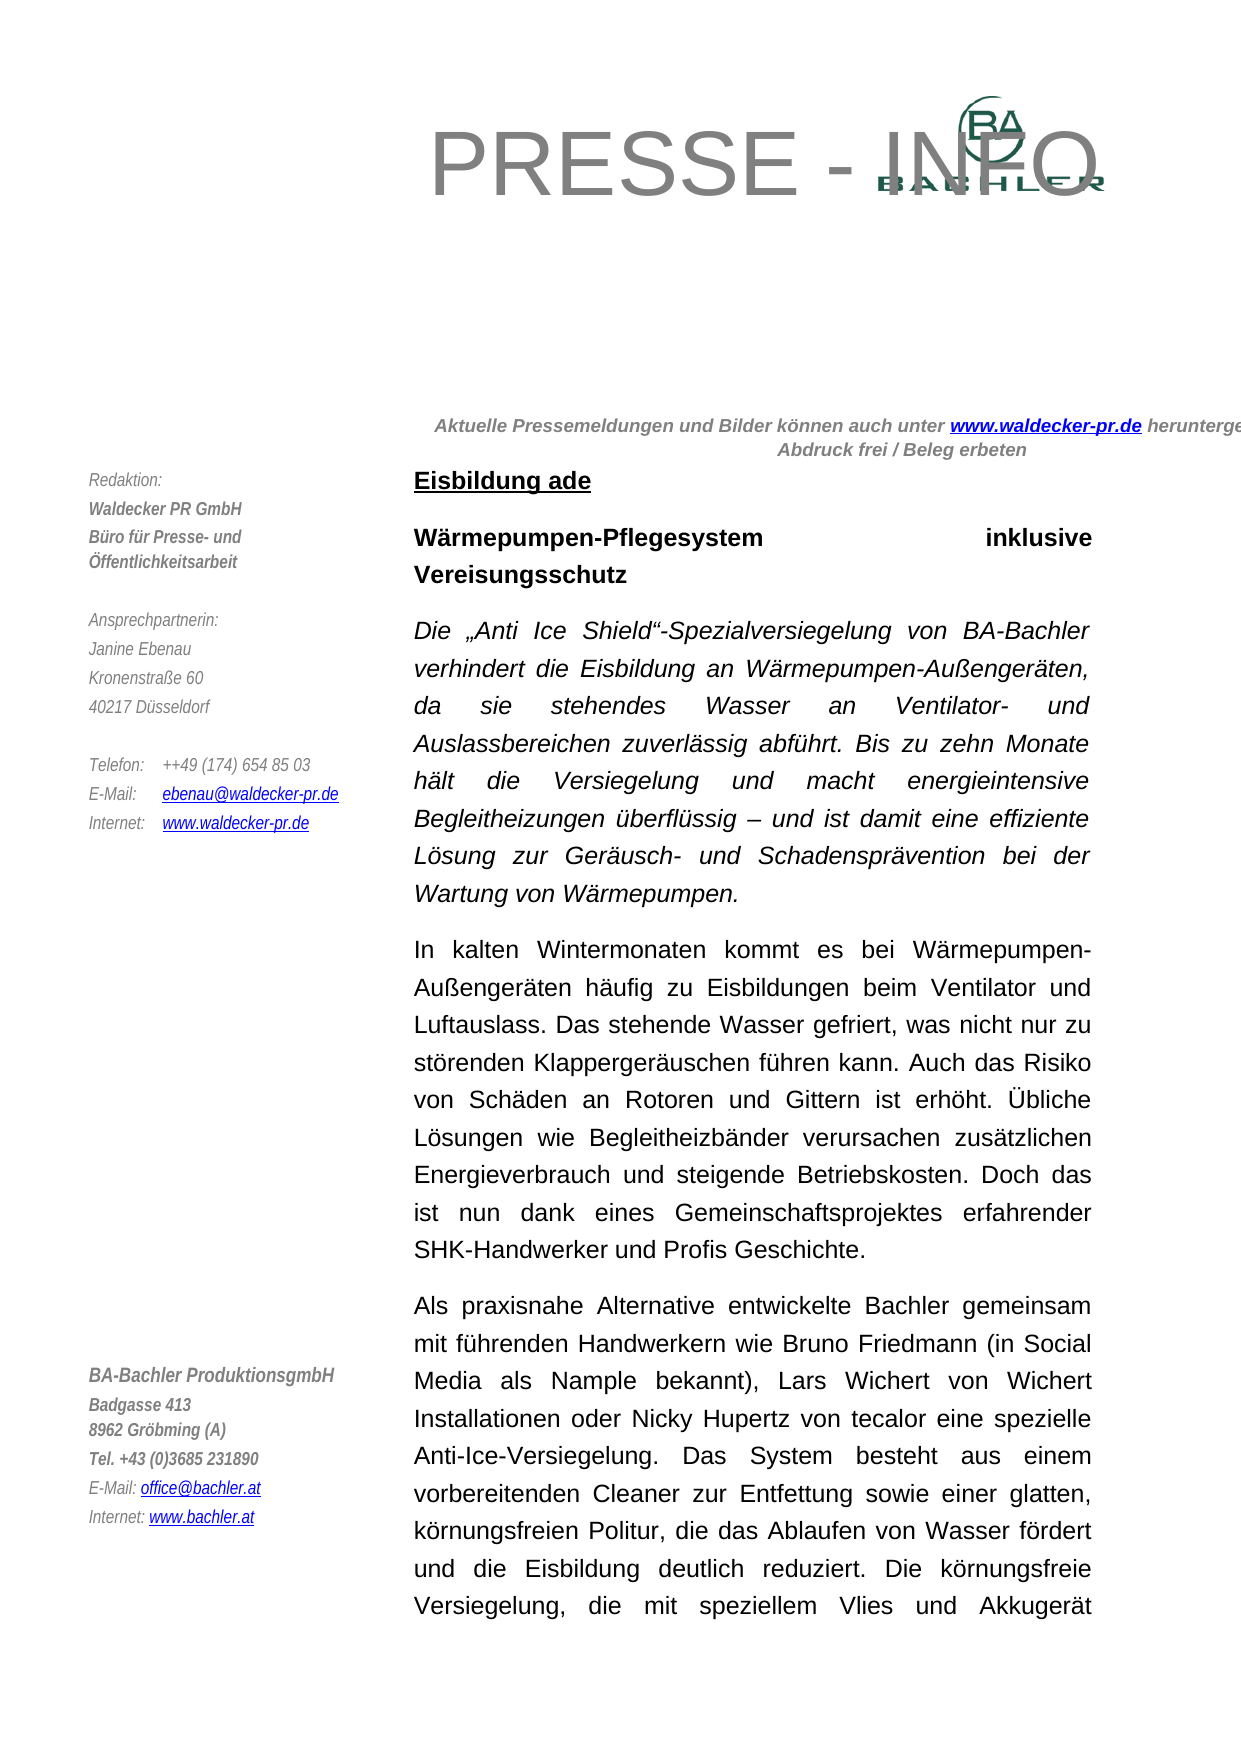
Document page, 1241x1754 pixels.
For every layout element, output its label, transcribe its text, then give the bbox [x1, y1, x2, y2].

picture [922, 143, 953, 191]
text Eisbildung ade [413, 460, 1093, 497]
text In kalten Wintermonaten kommt es bei Wärmepumpen-Außengeräten häufig zu Eisbildungen beim Ventilator und Luftauslass. Das stehende Wasser gefriert, was nicht nur zu störenden Klappergeräuschen führen kann. Auch das Risiko von Schäden an Rotoren und Gittern ist erhöht. Übliche Lösungen wie Begleitheizbänder verursachen zusätzlichen Energieverbrauch und steigende Betriebskosten. Doch das ist nun dank eines Gemeinschaftsprojektes erfahrender SHK-Handwerker und Profis Geschichte. [413, 928, 1093, 1266]
text Die „Anti Ice Shield“-Spezialversiegelung von BA-Bachler verhindert die Eisbildung an Wärmepumpen-Außengeräten, da sie stehendes Wasser an Ventilator- und Auslassbereichen zuverlässig abführt. Bis zu zehn Monate hält die Versiegelung und macht energieintensive Begleitheizungen überflüssig – und ist damit eine effiziente Lösung zur Geräusch- und Schadensprävention bei der Wartung von Wärmepumpen. [413, 610, 1093, 910]
text Wärmepumpen-Pflegesystem inklusive Vereisungsschutz [413, 516, 1093, 591]
picture [1042, 138, 1087, 189]
picture [878, 96, 1105, 191]
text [413, 1285, 1093, 1622]
